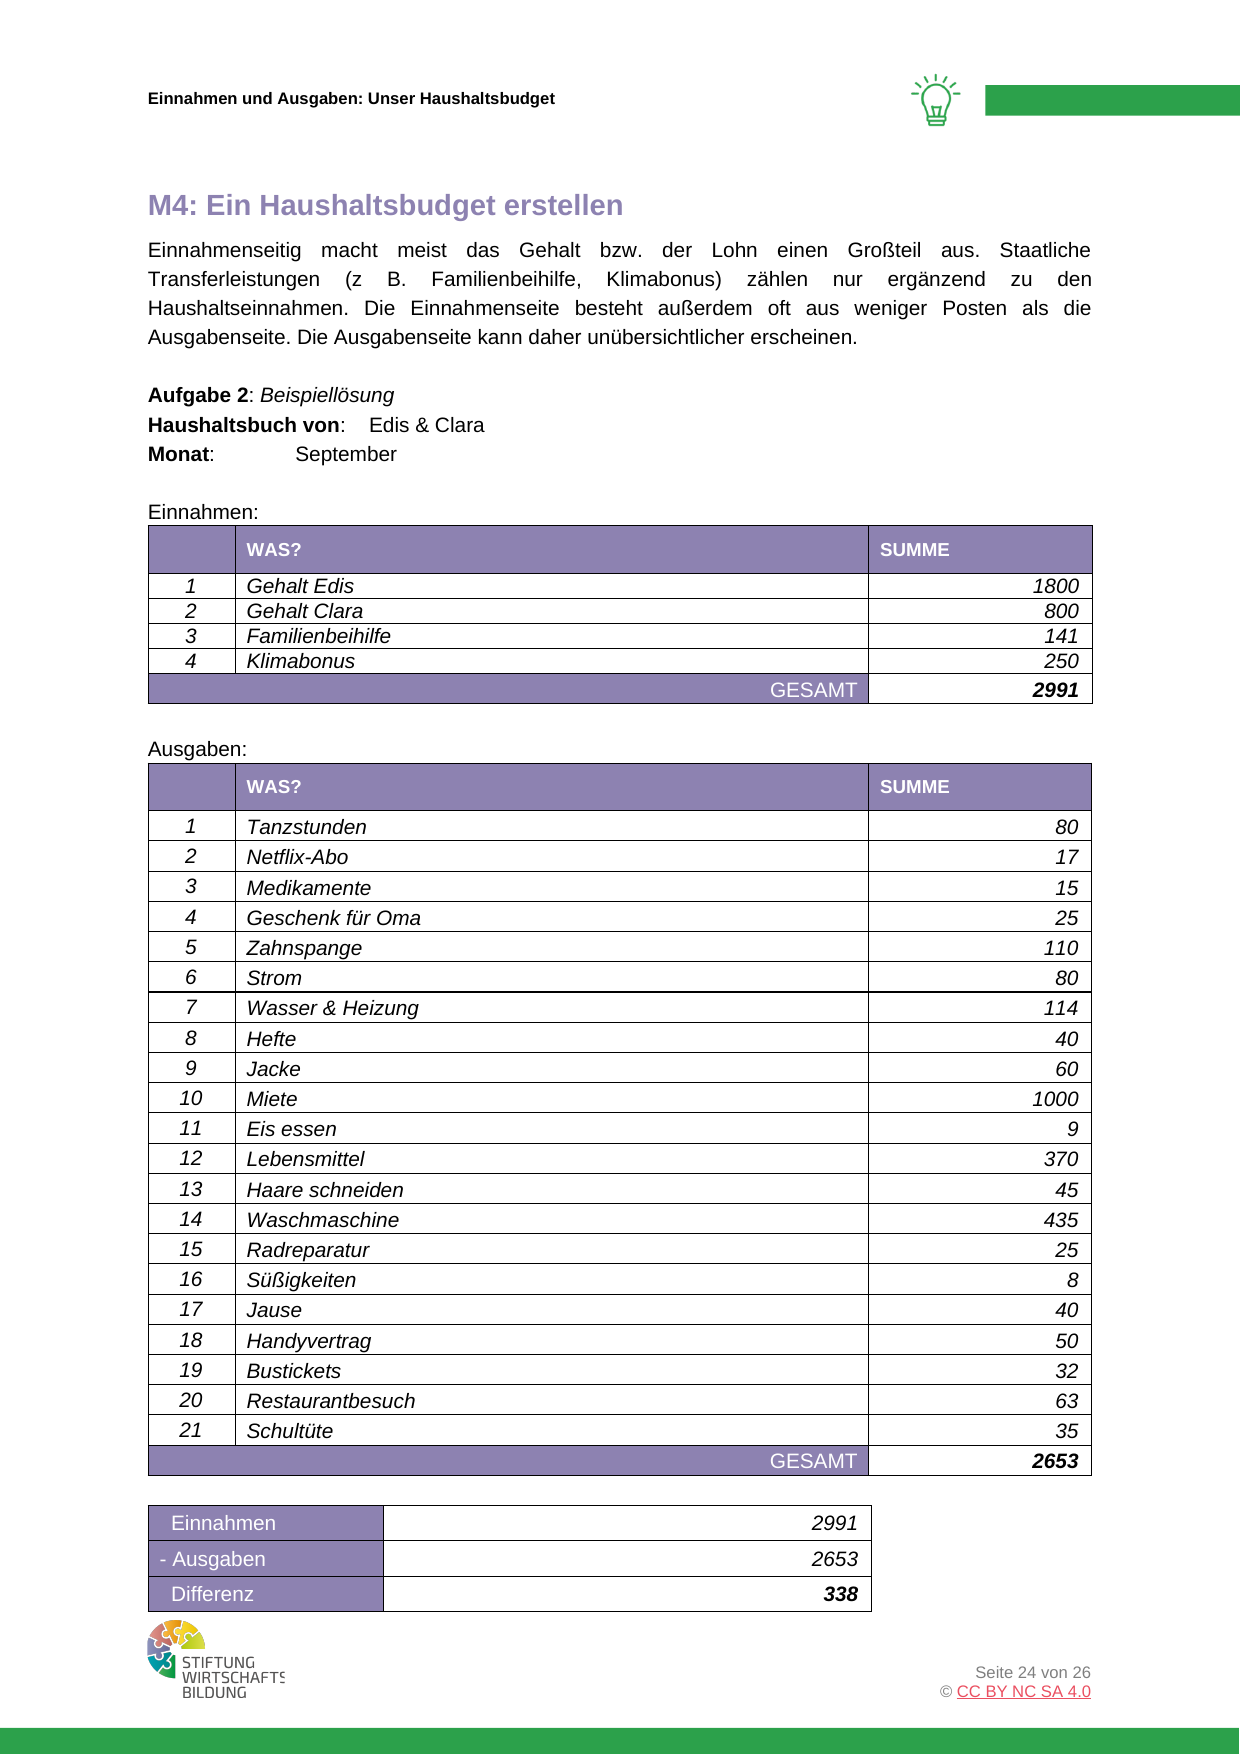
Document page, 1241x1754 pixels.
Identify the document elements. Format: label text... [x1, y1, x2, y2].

table_cell 40 [869, 1295, 1091, 1324]
table_header [149, 764, 235, 810]
picture [147, 1619, 285, 1699]
table_cell - Ausgaben [149, 1541, 383, 1576]
table_cell Süßigkeiten [236, 1264, 868, 1293]
table_cell 3 [149, 624, 235, 648]
table_cell Geschenk für Oma [236, 902, 868, 931]
table_cell 3 [149, 872, 235, 901]
table_cell Strom [236, 962, 868, 991]
table_cell 17 [149, 1295, 235, 1324]
table_cell 5 [149, 932, 235, 961]
table_cell 9 [869, 1113, 1091, 1142]
table_cell 25 [869, 902, 1091, 931]
table_cell 60 [869, 1053, 1091, 1082]
table_cell GESAMT [235, 1446, 868, 1475]
table_cell 1000 [869, 1083, 1091, 1112]
table_cell 2653 [384, 1541, 871, 1576]
table_header Summe [869, 764, 1091, 810]
text Monat: September [148, 438, 1093, 467]
table_cell Jacke [236, 1053, 868, 1082]
table_cell 2991 [869, 674, 1092, 703]
table_cell 15 [869, 872, 1091, 901]
text Einnahmenseitig macht meist das Gehalt bzw. der Lohn einen Großteil aus. Staatliche Transferleistungen (z B. Familienbeihilfe, Klimabonus) zählen nur ergänzend zu den Haushaltseinnahmen. Die Einnahmenseite besteht außerdem oft aus weniger Posten als die Ausgabenseite. Die Ausgabenseite kann daher unübersichtlicher erscheinen. [148, 234, 1093, 350]
table_cell Waschmaschine [236, 1204, 868, 1233]
table_cell 141 [869, 624, 1092, 648]
table_cell 17 [869, 841, 1091, 871]
text Aufgabe 2: Beispiellösung [148, 379, 1093, 409]
table_cell 15 [149, 1234, 235, 1263]
table_cell 4 [149, 902, 235, 931]
text Ausgaben: [148, 733, 1093, 763]
table_cell Radreparatur [236, 1234, 868, 1263]
table_cell 35 [869, 1415, 1091, 1444]
table_header 2991 [384, 1506, 871, 1540]
table_cell Handyvertrag [236, 1325, 868, 1354]
table_cell Zahnspange [236, 932, 868, 961]
table_cell Tanzstunden [236, 811, 868, 840]
table_cell 800 [869, 599, 1092, 623]
table_cell 2 [149, 599, 235, 623]
table_cell 40 [869, 1023, 1091, 1052]
table_cell Klimabonus [236, 649, 868, 673]
table_cell 435 [869, 1204, 1091, 1233]
table_cell 11 [149, 1113, 235, 1142]
table_cell 9 [149, 1053, 235, 1082]
table_cell 338 [384, 1577, 871, 1611]
table_cell 1800 [869, 574, 1092, 598]
table_cell 1 [149, 574, 235, 598]
table_cell 32 [869, 1355, 1091, 1384]
table_cell 18 [149, 1325, 235, 1354]
table_header Was? [236, 764, 868, 810]
table_cell 16 [149, 1264, 235, 1293]
table_cell 250 [869, 649, 1092, 673]
table_cell Bustickets [236, 1355, 868, 1384]
table_cell Eis essen [236, 1113, 868, 1142]
table_cell 4 [149, 649, 235, 673]
subtitle M4: Ein Haushaltsbudget erstellen [148, 188, 1093, 221]
text Einnahmen: [148, 496, 1093, 525]
table_cell Medikamente [236, 872, 868, 901]
table_cell [149, 1446, 235, 1475]
table_cell Differenz [149, 1577, 383, 1611]
table_cell [149, 674, 235, 703]
table_cell Gehalt Clara [236, 599, 868, 623]
table_header Summe [869, 526, 1092, 573]
table_header Was? [236, 526, 868, 573]
table_cell Restaurantbesuch [236, 1385, 868, 1414]
table_cell 13 [149, 1174, 235, 1203]
picture [908, 72, 963, 127]
table_cell 45 [869, 1174, 1091, 1203]
text Haushaltsbuch von: Edis & Clara [148, 409, 1093, 438]
table_cell Haare schneiden [236, 1174, 868, 1203]
table_cell 21 [149, 1415, 235, 1444]
table_cell 110 [869, 932, 1091, 961]
table_header [149, 526, 235, 573]
table_cell GESAMT [235, 674, 868, 703]
table_cell 1 [149, 811, 235, 840]
table_cell 14 [149, 1204, 235, 1233]
table_cell Lebensmittel [236, 1144, 868, 1173]
table_cell 370 [869, 1144, 1091, 1173]
table_cell Familienbeihilfe [236, 624, 868, 648]
table_cell 80 [869, 811, 1091, 840]
table_cell Wasser & Heizung [236, 993, 868, 1022]
table_cell Hefte [236, 1023, 868, 1052]
table_cell Gehalt Edis [236, 574, 868, 598]
table_cell 8 [869, 1264, 1091, 1293]
table_cell Miete [236, 1083, 868, 1112]
table_cell 20 [149, 1385, 235, 1414]
table_cell Jause [236, 1295, 868, 1324]
table_cell 19 [149, 1355, 235, 1384]
table_cell Schultüte [236, 1415, 868, 1444]
table_cell 25 [869, 1234, 1091, 1263]
table_cell 8 [149, 1023, 235, 1052]
table_cell Netflix-Abo [236, 841, 868, 871]
table_cell 6 [149, 962, 235, 991]
table_cell 7 [149, 993, 235, 1022]
table_cell 80 [869, 962, 1091, 991]
table_cell 10 [149, 1083, 235, 1112]
table_cell 63 [869, 1385, 1091, 1414]
table_cell 50 [869, 1325, 1091, 1354]
table_header Einnahmen [149, 1506, 383, 1540]
table_cell 2 [149, 841, 235, 871]
table_cell 2653 [869, 1446, 1091, 1475]
table_cell 114 [869, 993, 1091, 1022]
table_cell 12 [149, 1144, 235, 1173]
